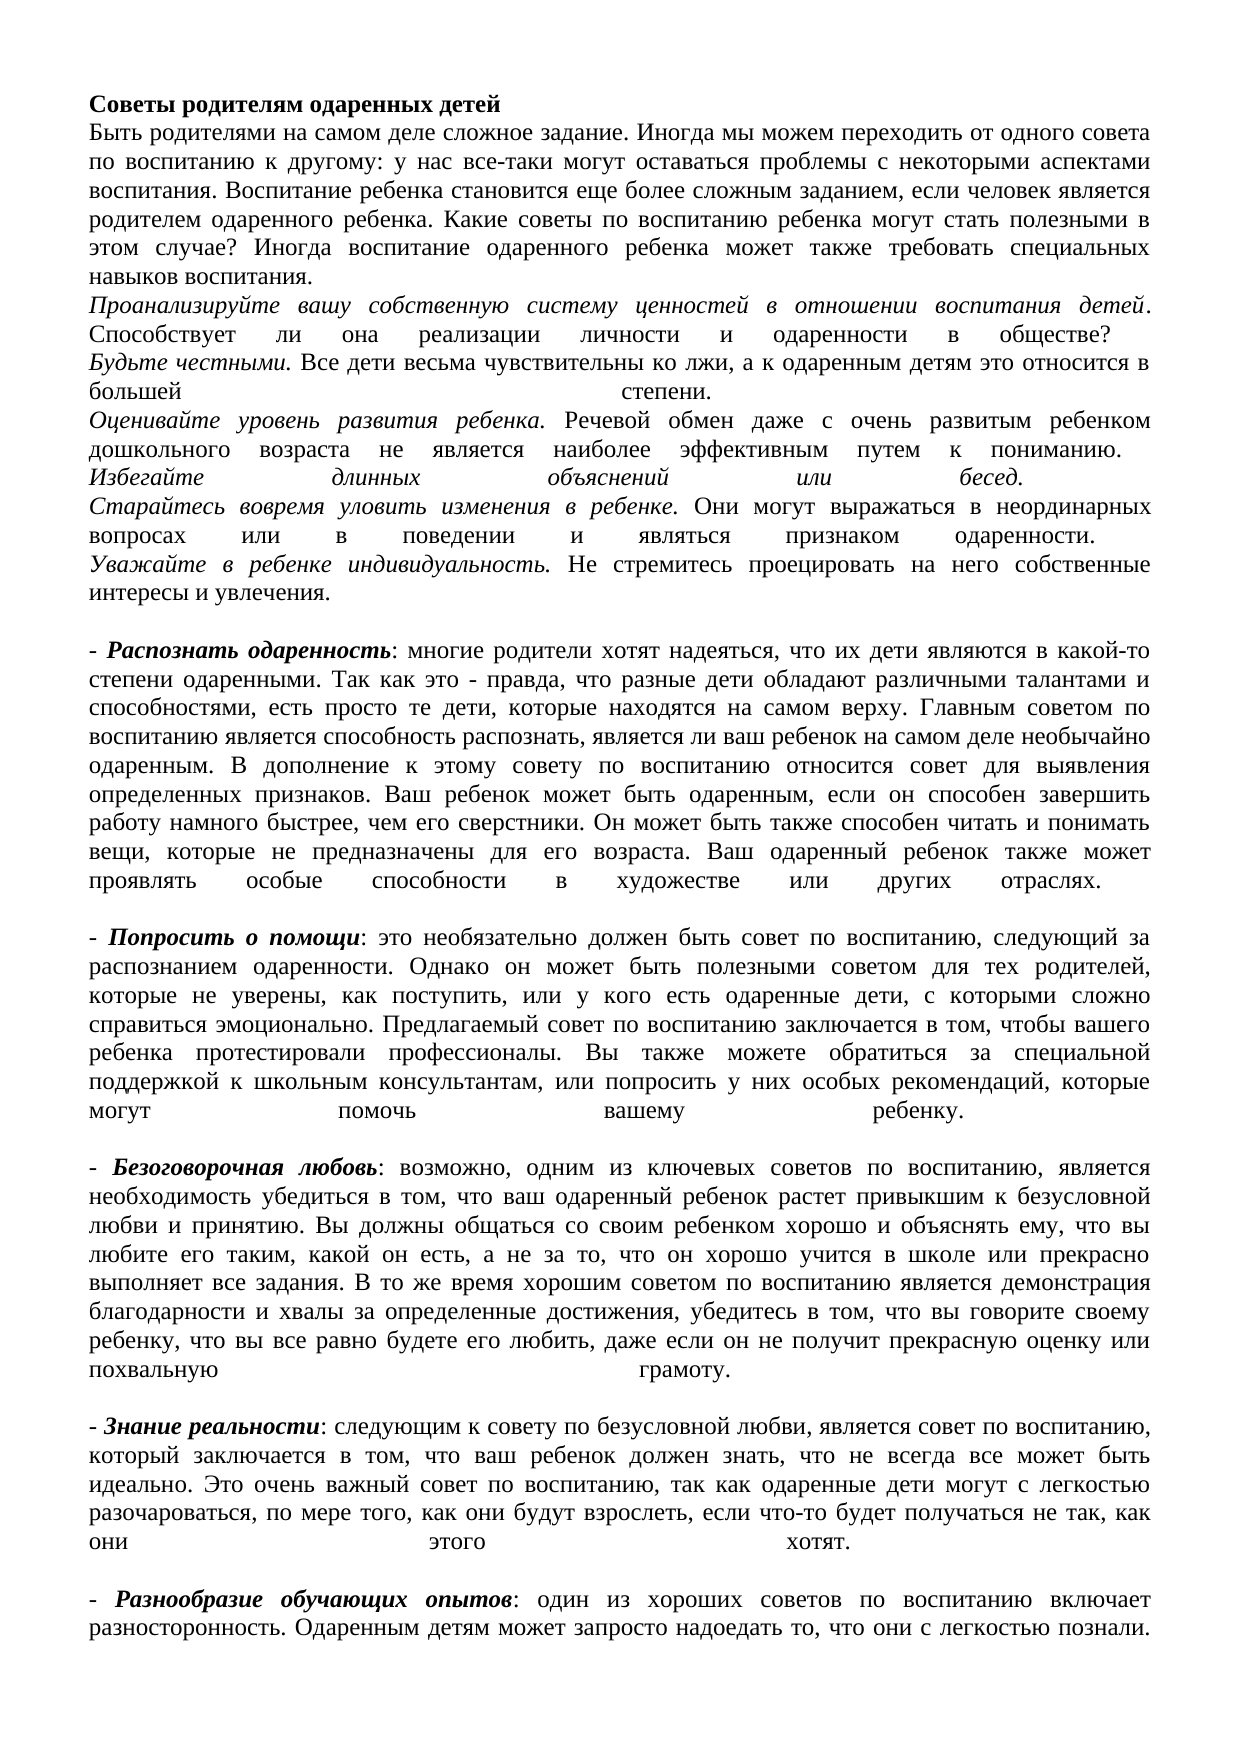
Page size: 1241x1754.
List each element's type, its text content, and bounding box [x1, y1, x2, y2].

text Советы родителям одаренных детей [89, 89, 1152, 117]
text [89, 606, 1152, 1641]
text Проанализируйте вашу собственную систему ценностей в отношении воспитания детей. Способствует ли она реализации личности и одаренности в обществе? Будьте честными. Все дети весьма чувствительны ко лжи, а к одаренным детям это относится в большей степени. Оценивайте уровень развития ребенка. Речевой обмен даже с очень развитым ребенком дошкольного возраста не является наиболее эффективным путем к пониманию. Избегайте длинных объяснений или бесед. Старайтесь вовремя уловить изменения в ребенке. Они могут выражаться в неординарных вопросах или в поведении и являться признаком одаренности. Уважайте в ребенке индивидуальность. Не стремитесь проецировать на него собственные интересы и увлечения. [89, 290, 1152, 606]
text Быть родителями на самом деле сложное задание. Иногда мы можем переходить от одного совета по воспитанию к другому: у нас все-таки могут оставаться проблемы с некоторыми аспектами воспитания. Воспитание ребенка становится еще более сложным заданием, если человек является родителем одаренного ребенка. Какие советы по воспитанию ребенка могут стать полезными в этом случае? Иногда воспитание одаренного ребенка может также требовать специальных навыков воспитания. [89, 117, 1152, 290]
